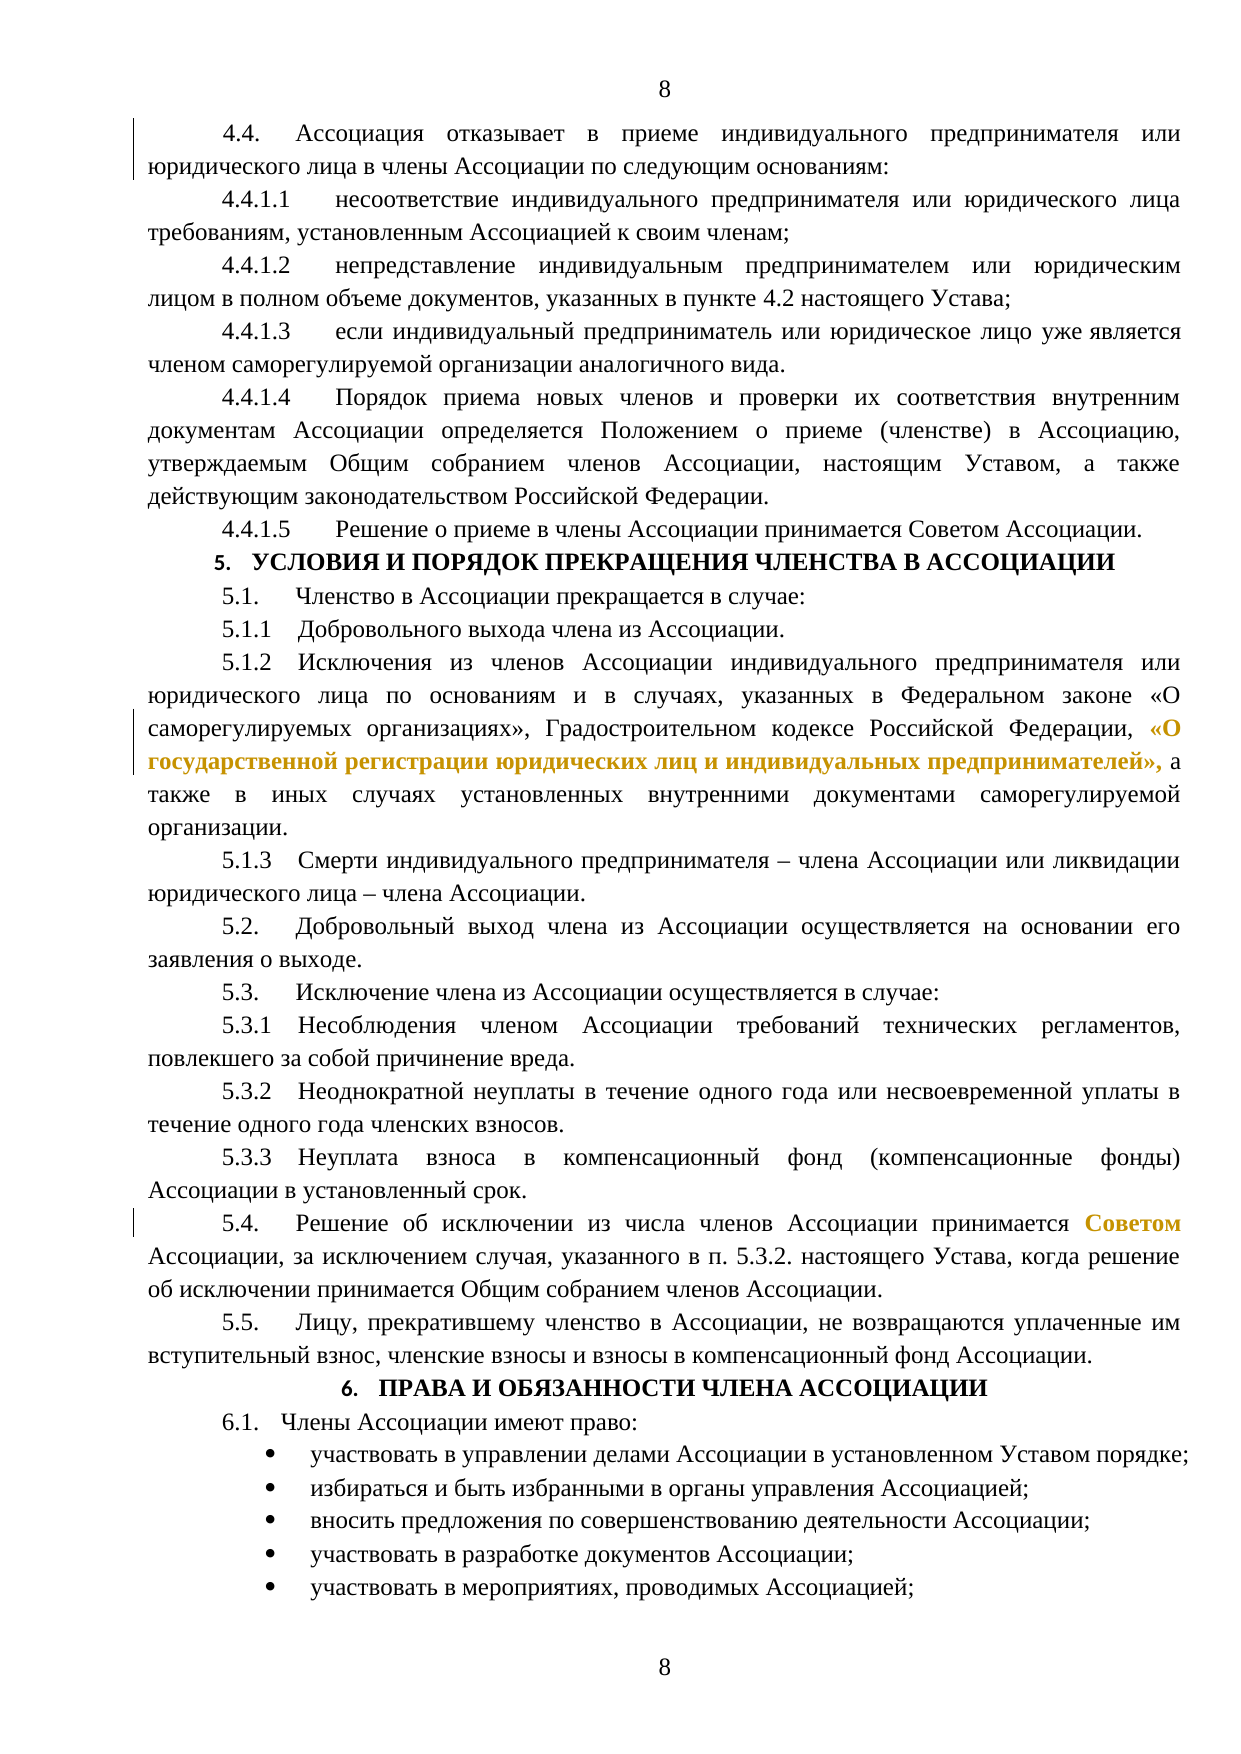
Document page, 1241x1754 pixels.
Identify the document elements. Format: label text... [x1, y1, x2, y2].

list участвовать в управлении делами Ассоциации в установленном Уставом порядке; [148, 1439, 1191, 1468]
list Добровольный выход члена из Ассоциации осуществляется на основании его заявления о выходе. [148, 911, 1181, 973]
list Порядок приема новых членов и проверки их соответствия внутренним документам Ассоциации определяется Положением о приеме (членстве) в Ассоциацию, утверждаемым Общим собранием членов Ассоциации, настоящим Уставом, а также действующим законодательством Российской Федерации. [148, 382, 1181, 510]
list участвовать в разработке документов Ассоциации; [148, 1539, 1191, 1567]
list Члены Ассоциации имеют право: [148, 1407, 1181, 1435]
list Решение о приеме в члены Ассоциации принимается Советом Ассоциации. [148, 514, 1181, 543]
list участвовать в мероприятиях, проводимых Ассоциацией; [148, 1572, 1191, 1600]
list вносить предложения по совершенствованию деятельности Ассоциации; [148, 1506, 1191, 1534]
list Исключения из членов Ассоциации индивидуального предпринимателя или юридического лица по основаниям и в случаях, указанных в Федеральном законе «О саморегулируемых организациях», Градостроительном кодексе Российской Федерации, «О государственной регистрации юридических лиц и индивидуальных предпринимателей», а также в иных случаях установленных внутренними документами саморегулируемой организации. [148, 647, 1181, 841]
list Решение об исключении из числа членов Ассоциации принимается Советом Ассоциации, за исключением случая, указанного в п. 5.3.2. настоящего Устава, когда решение об исключении принимается Общим собранием членов Ассоциации. [148, 1208, 1181, 1303]
list Неуплата взноса в компенсационный фонд (компенсационные фонды) Ассоциации в установленный срок. [148, 1142, 1181, 1204]
list Смерти индивидуального предпринимателя – члена Ассоциации или ликвидации юридического лица – члена Ассоциации. [148, 845, 1181, 907]
list Лицу, прекратившему членство в Ассоциации, не возвращаются уплаченные им вступительный взнос, членские взносы и взносы в компенсационный фонд Ассоциации. [148, 1307, 1181, 1369]
list Ассоциация отказывает в приеме индивидуального предпринимателя или юридического лица в члены Ассоциации по следующим основаниям: [148, 118, 1181, 180]
list Исключение члена из Ассоциации осуществляется в случае: [148, 977, 1181, 1006]
list непредставление индивидуальным предпринимателем или юридическим лицом в полном объеме документов, указанных в пункте 4.2 настоящего Устава; [148, 250, 1181, 312]
list Членство в Ассоциации прекращается в случае: [148, 581, 1181, 609]
list Неоднократной неуплаты в течение одного года или несвоевременной уплаты в течение одного года членских взносов. [148, 1076, 1181, 1138]
list Несоблюдения членом Ассоциации требований технических регламентов, повлекшего за собой причинение вреда. [148, 1010, 1181, 1072]
list Добровольного выхода члена из Ассоциации. [148, 614, 1181, 642]
list если индивидуальный предприниматель или юридическое лицо уже является членом саморегулируемой организации аналогичного вида. [148, 316, 1181, 378]
list ПРАВА И ОБЯЗАННОСТИ ЧЛЕНА АССОЦИАЦИИ [148, 1373, 1181, 1402]
list избираться и быть избранными в органы управления Ассоциацией; [148, 1473, 1191, 1501]
list УСЛОВИЯ И ПОРЯДОК ПРЕКРАЩЕНИЯ ЧЛЕНСТВА В АССОЦИАЦИИ [148, 547, 1181, 576]
list несоответствие индивидуального предпринимателя или юридического лица требованиям, установленным Ассоциацией к своим членам; [148, 184, 1181, 246]
